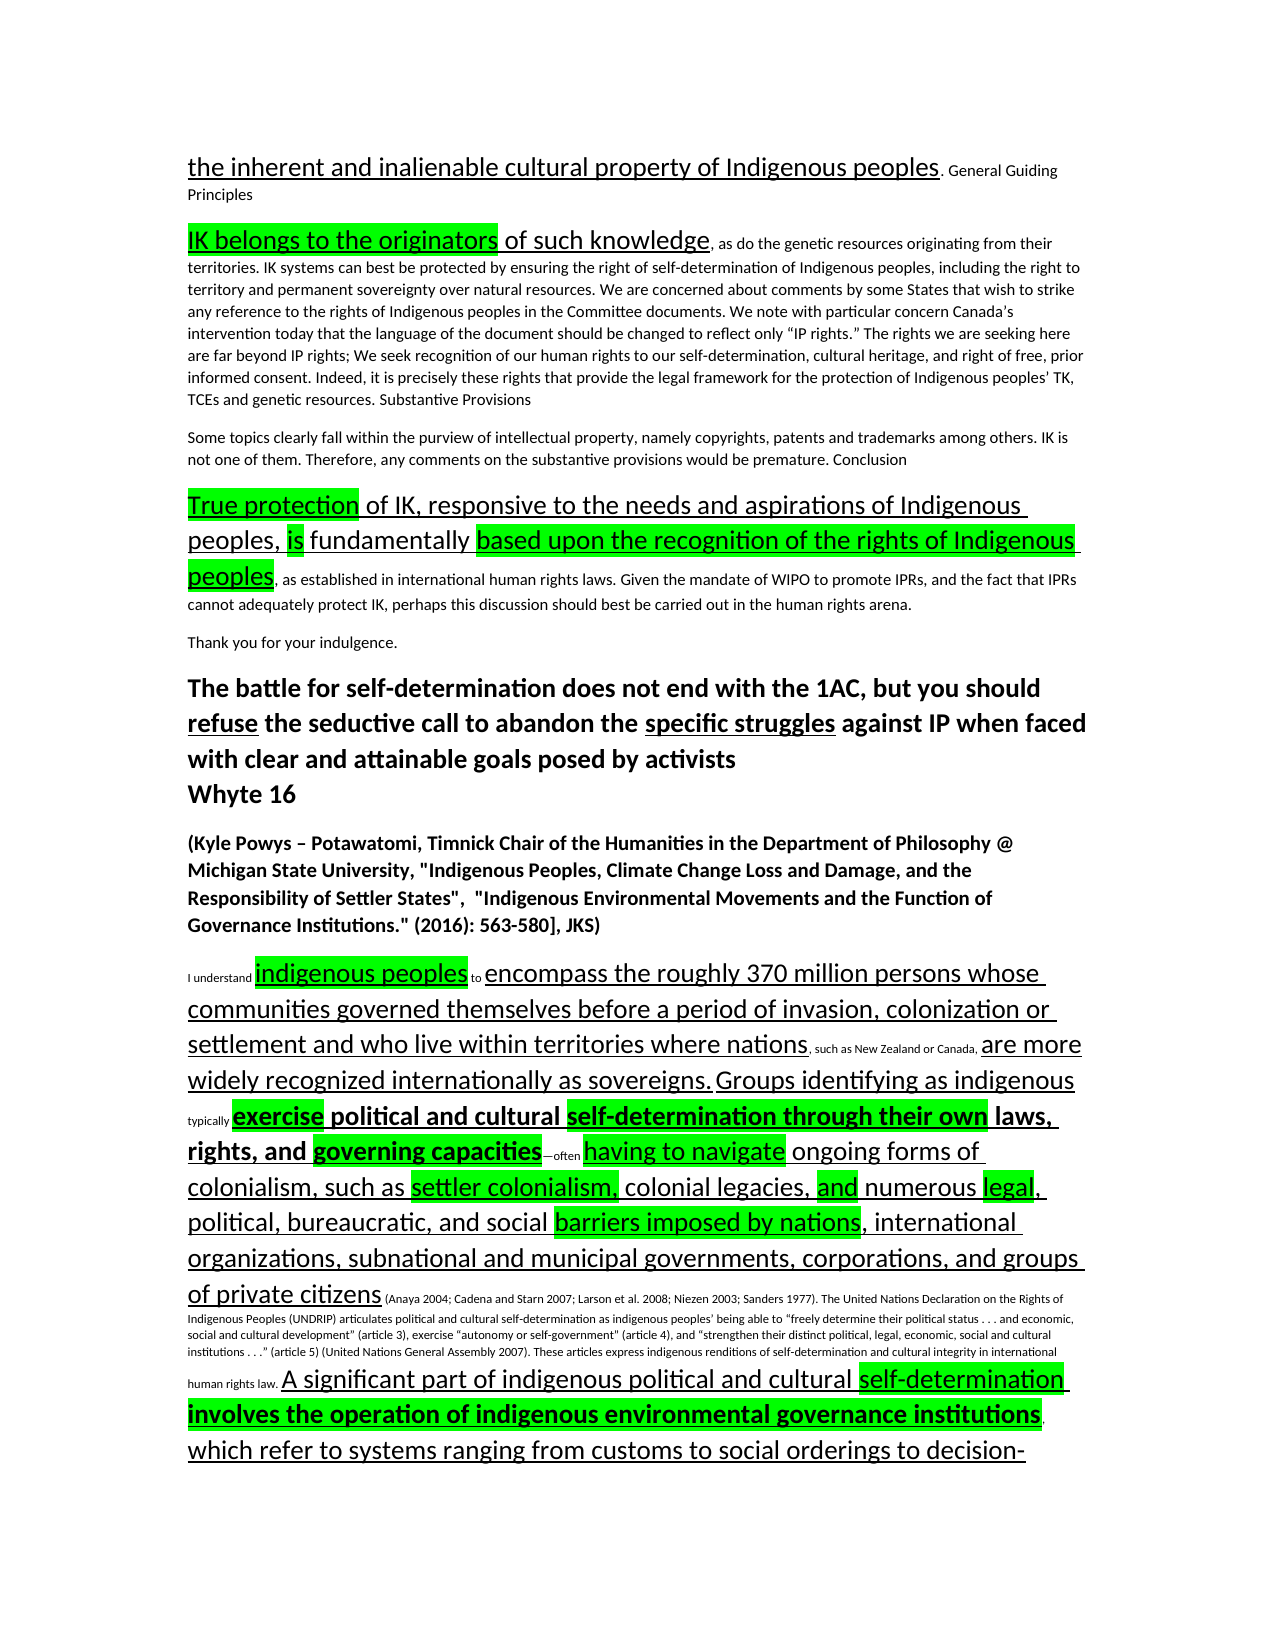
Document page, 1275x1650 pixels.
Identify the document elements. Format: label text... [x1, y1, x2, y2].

text Thank you for your indulgence. [187, 632, 1087, 653]
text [187, 956, 1087, 1466]
text IK belongs to the originators of such knowledge, as do the genetic resources originating from their territories. IK systems can best be protected by ensuring the right of self-determination of Indigenous peoples, including the right to territory and permanent sovereignty over natural resources. We are concerned about comments by some States that wish to strike any reference to the rights of Indigenous peoples in the Committee documents. We note with particular concern Canada’s intervention today that the language of the document should be changed to reflect only “IP rights.” The rights we are seeking here are far beyond IP rights; We seek recognition of our human rights to our self-determination, cultural heritage, and right of free, prior informed consent. Indeed, it is precisely these rights that provide the legal framework for the protection of Indigenous peoples’ TK, TCEs and genetic resources. Substantive Provisions [187, 223, 1087, 409]
subtitle The battle for self-determination does not end with the 1AC, but you should refuse the seductive call to abandon the specific struggles against IP when faced with clear and attainable goals posed by activists [187, 671, 1087, 775]
text Some topics clearly fall within the purview of intellectual property, namely copyrights, patents and trademarks among others. IK is not one of them. Therefore, any comments on the substantive provisions would be premature. Conclusion [187, 427, 1087, 470]
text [187, 150, 1087, 205]
text (Kyle Powys – Potawatomi, Timnick Chair of the Humanities in the Department of Philosophy @ Michigan State University, "Indigenous Peoples, Climate Change Loss and Damage, and the Responsibility of Settler States", "Indigenous Environmental Movements and the Function of Governance Institutions." (2016): 563-580], JKS) [187, 830, 1087, 938]
text Whyte 16 [187, 778, 1087, 811]
text True protection of IK, responsive to the needs and aspirations of Indigenous peoples, is fundamentally based upon the recognition of the rights of Indigenous peoples, as established in international human rights laws. Given the mandate of WIPO to promote IPRs, and the fact that IPRs cannot adequately protect IK, perhaps this discussion should best be carried out in the human rights arena. [187, 488, 1087, 614]
